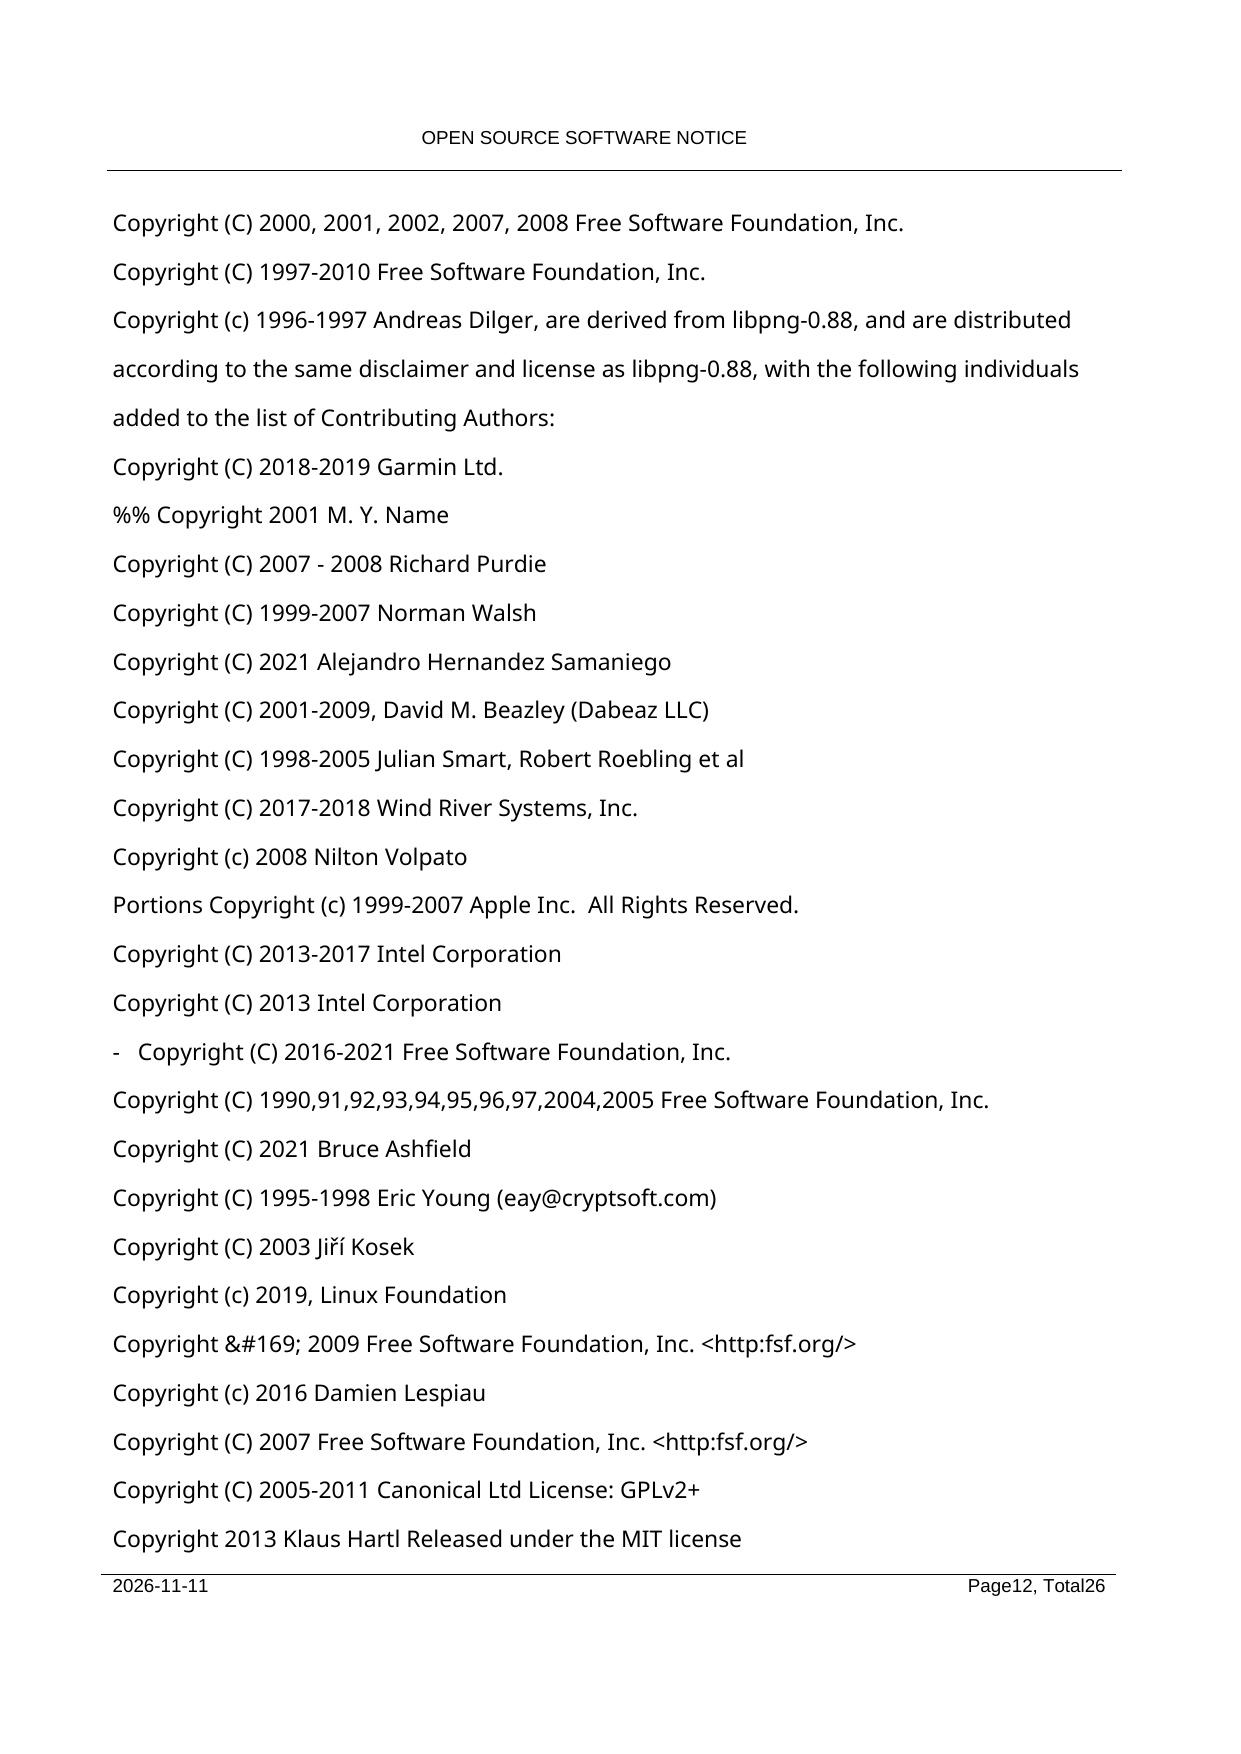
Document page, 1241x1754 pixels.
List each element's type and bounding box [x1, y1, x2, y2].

text [112, 206, 1128, 1555]
